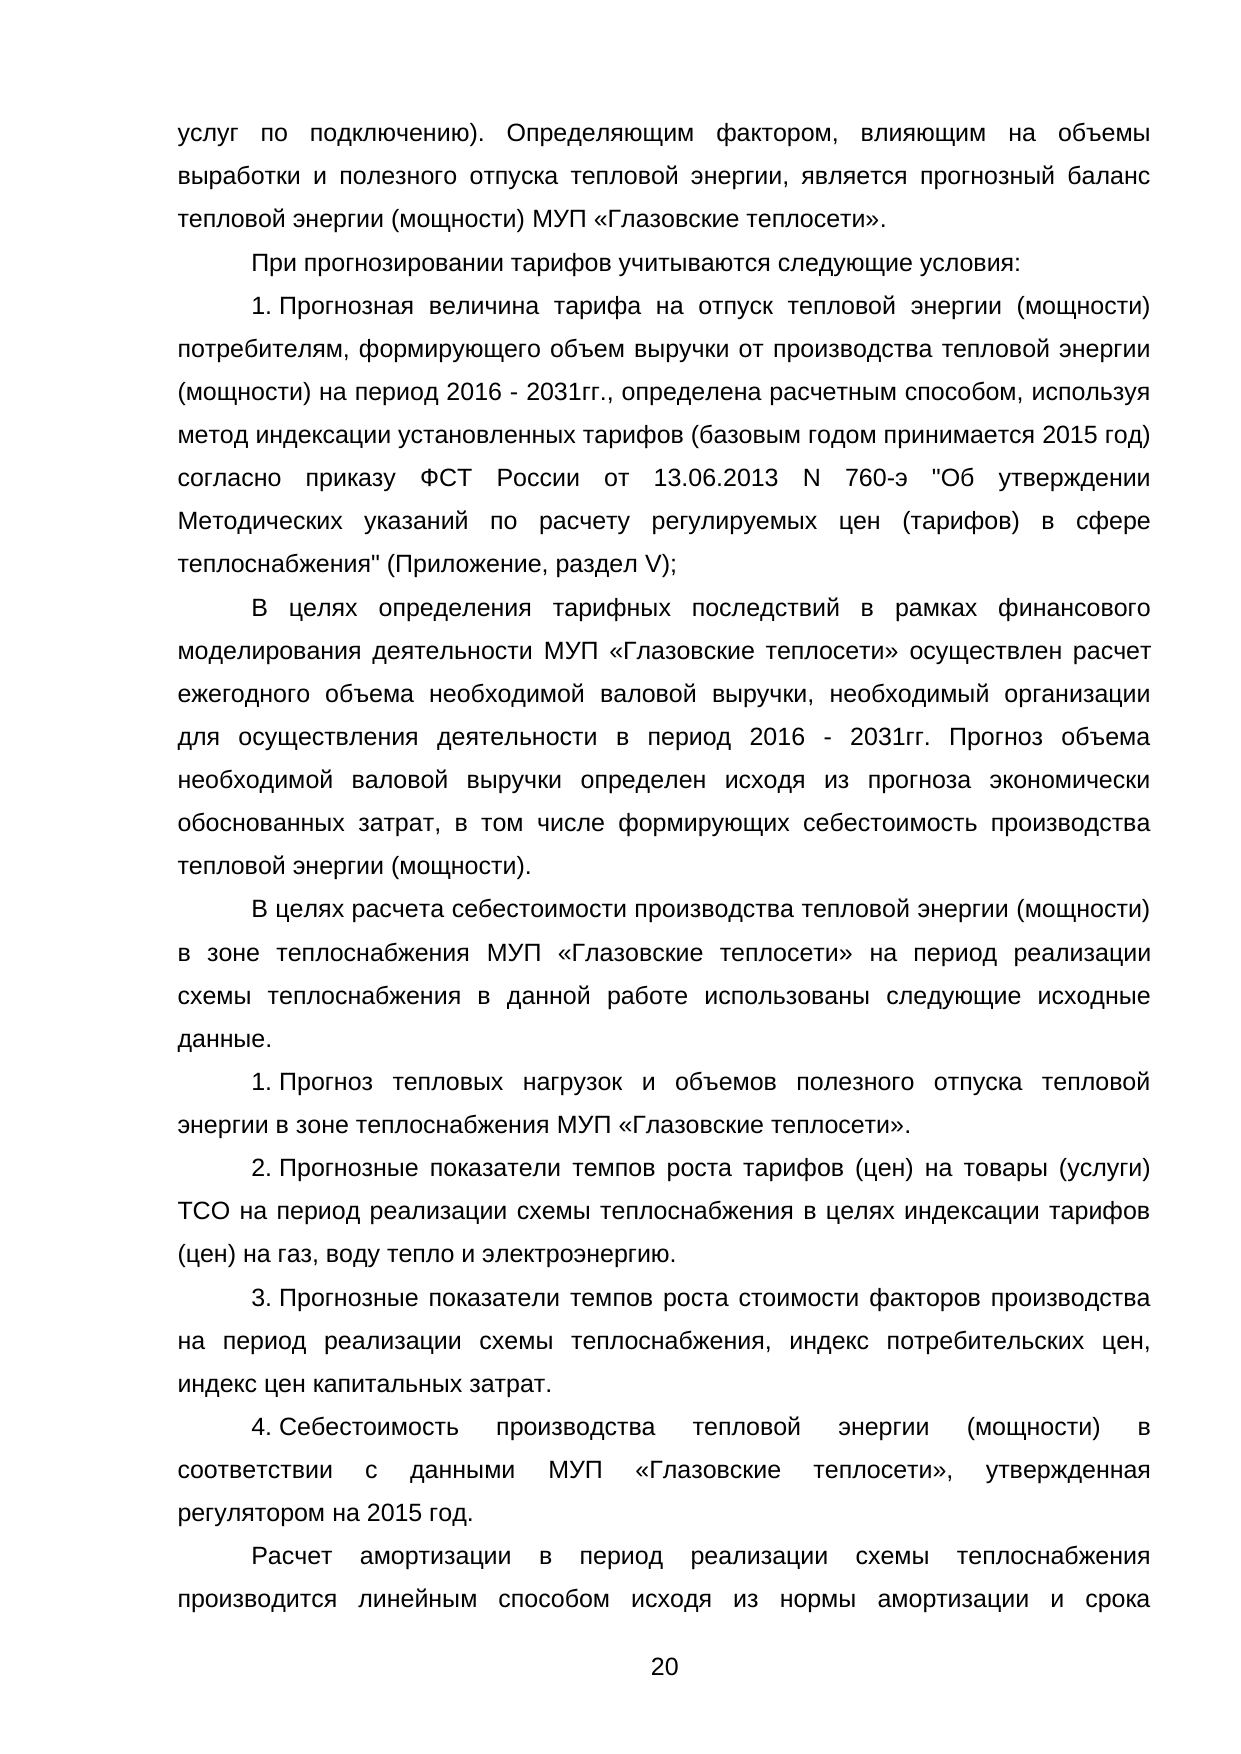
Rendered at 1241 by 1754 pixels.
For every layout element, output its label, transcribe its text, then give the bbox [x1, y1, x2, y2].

list Прогнозные показатели темпов роста тарифов (цен) на товары (услуги) ТСО на период реализации схемы теплоснабжения в целях индексации тарифов (цен) на газ, воду тепло и электроэнергию. [177, 1153, 1152, 1268]
text В целях расчета себестоимости производства тепловой энергии (мощности) в зоне теплоснабжения МУП «Глазовские теплосети» на период реализации схемы теплоснабжения в данной работе использованы следующие исходные данные. [177, 894, 1152, 1052]
list Прогнозные показатели темпов роста стоимости факторов производства на период реализации схемы теплоснабжения, индекс потребительских цен, индекс цен капитальных затрат. [177, 1282, 1152, 1397]
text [177, 118, 1152, 233]
list Прогноз тепловых нагрузок и объемов полезного отпуска тепловой энергии в зоне теплоснабжения МУП «Глазовские теплосети». [177, 1067, 1152, 1139]
text При прогнозировании тарифов учитываются следующие условия: [177, 247, 1152, 276]
text В целях определения тарифных последствий в рамках финансового моделирования деятельности МУП «Глазовские теплосети» осуществлен расчет ежегодного объема необходимой валовой выручки, необходимый организации для осуществления деятельности в период 2016 - 2031гг. Прогноз объема необходимой валовой выручки определен исходя из прогноза экономически обоснованных затрат, в том числе формирующих себестоимость производства тепловой энергии (мощности). [177, 592, 1152, 880]
list Себестоимость производства тепловой энергии (мощности) в соответствии с данными МУП «Глазовские теплосети», утвержденная регулятором на 2015 год. [177, 1412, 1152, 1527]
list Прогнозная величина тарифа на отпуск тепловой энергии (мощности) потребителям, формирующего объем выручки от производства тепловой энергии (мощности) на период 2016 - 2031гг., определена расчетным способом, используя метод индексации установленных тарифов (базовым годом принимается 2015 год) согласно приказу ФСТ России от 13.06.2013 N 760-э "Об утверждении Методических указаний по расчету регулируемых цен (тарифов) в сфере теплоснабжения" (Приложение, раздел V); [177, 291, 1152, 578]
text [177, 1541, 1152, 1613]
